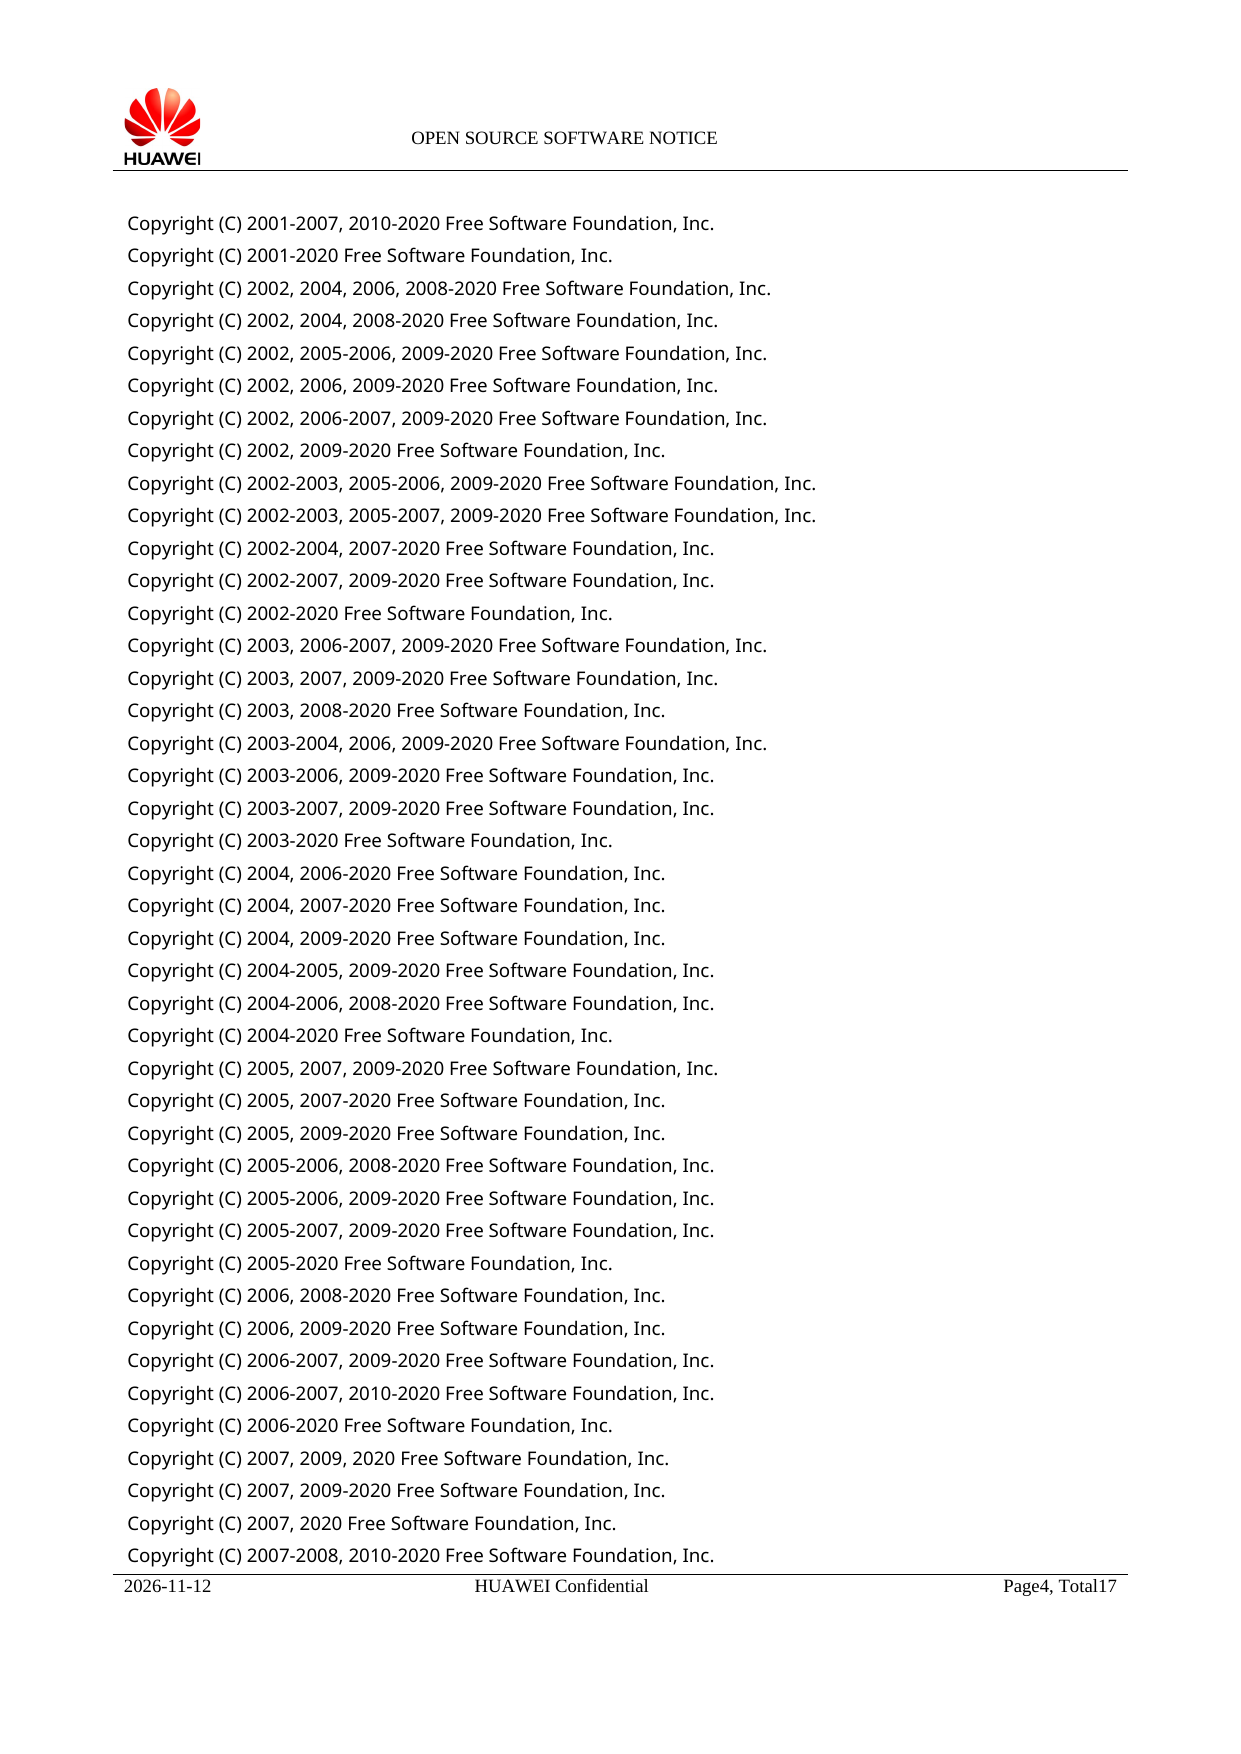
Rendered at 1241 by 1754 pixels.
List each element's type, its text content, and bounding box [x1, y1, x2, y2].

text Copyright (C) 2006, 2008-2020 Free Software Foundation, Inc. [112, 1279, 1128, 1311]
text Copyright (C) 2003, 2007, 2009-2020 Free Software Foundation, Inc. [112, 661, 1128, 694]
text Copyright (C) 2005, 2007-2020 Free Software Foundation, Inc. [112, 1084, 1128, 1116]
text Copyright (C) 2004, 2009-2020 Free Software Foundation, Inc. [112, 921, 1128, 954]
text Copyright (C) 2005-2007, 2009-2020 Free Software Foundation, Inc. [112, 1214, 1128, 1246]
text Copyright (C) 2003, 2006-2007, 2009-2020 Free Software Foundation, Inc. [112, 629, 1128, 661]
text Copyright (C) 2003-2006, 2009-2020 Free Software Foundation, Inc. [112, 759, 1128, 791]
text Copyright (C) 2005-2006, 2008-2020 Free Software Foundation, Inc. [112, 1149, 1128, 1181]
text Copyright (C) 2004-2006, 2008-2020 Free Software Foundation, Inc. [112, 986, 1128, 1019]
text Copyright (C) 2006-2020 Free Software Foundation, Inc. [112, 1409, 1128, 1441]
picture [124, 88, 201, 165]
text Copyright (C) 2002-2003, 2005-2007, 2009-2020 Free Software Foundation, Inc. [112, 499, 1128, 531]
text Copyright (C) 2002-2020 Free Software Foundation, Inc. [112, 596, 1128, 629]
text Copyright (C) 2002, 2004, 2006, 2008-2020 Free Software Foundation, Inc. [112, 271, 1128, 304]
text Copyright (C) 2002, 2004, 2008-2020 Free Software Foundation, Inc. [112, 304, 1128, 336]
text Copyright (C) 2006, 2009-2020 Free Software Foundation, Inc. [112, 1311, 1128, 1344]
text Copyright (C) 2002-2003, 2005-2006, 2009-2020 Free Software Foundation, Inc. [112, 466, 1128, 499]
text Copyright (C) 2004-2005, 2009-2020 Free Software Foundation, Inc. [112, 954, 1128, 986]
text Copyright (C) 2004, 2006-2020 Free Software Foundation, Inc. [112, 856, 1128, 889]
text Copyright (C) 2003-2020 Free Software Foundation, Inc. [112, 824, 1128, 856]
text Copyright (C) 2004-2020 Free Software Foundation, Inc. [112, 1019, 1128, 1051]
text Copyright (C) 2002-2007, 2009-2020 Free Software Foundation, Inc. [112, 564, 1128, 596]
text Copyright (C) 2007-2008, 2010-2020 Free Software Foundation, Inc. [112, 1539, 1128, 1571]
text Copyright (C) 2003-2007, 2009-2020 Free Software Foundation, Inc. [112, 791, 1128, 824]
text Copyright (C) 2001-2007, 2010-2020 Free Software Foundation, Inc. [112, 206, 1128, 239]
text Copyright (C) 2002, 2006-2007, 2009-2020 Free Software Foundation, Inc. [112, 401, 1128, 434]
text Copyright (C) 2002-2004, 2007-2020 Free Software Foundation, Inc. [112, 531, 1128, 564]
text Copyright (C) 2005, 2007, 2009-2020 Free Software Foundation, Inc. [112, 1051, 1128, 1084]
text Copyright (C) 2001-2020 Free Software Foundation, Inc. [112, 239, 1128, 271]
text Copyright (C) 2005-2006, 2009-2020 Free Software Foundation, Inc. [112, 1181, 1128, 1214]
text Copyright (C) 2006-2007, 2010-2020 Free Software Foundation, Inc. [112, 1376, 1128, 1409]
text Copyright (C) 2004, 2007-2020 Free Software Foundation, Inc. [112, 889, 1128, 921]
text Copyright (C) 2003, 2008-2020 Free Software Foundation, Inc. [112, 694, 1128, 726]
text Copyright (C) 2007, 2009-2020 Free Software Foundation, Inc. [112, 1474, 1128, 1506]
text Copyright (C) 2006-2007, 2009-2020 Free Software Foundation, Inc. [112, 1344, 1128, 1376]
text Copyright (C) 2002, 2005-2006, 2009-2020 Free Software Foundation, Inc. [112, 336, 1128, 369]
text Copyright (C) 2003-2004, 2006, 2009-2020 Free Software Foundation, Inc. [112, 726, 1128, 759]
text Copyright (C) 2007, 2009, 2020 Free Software Foundation, Inc. [112, 1441, 1128, 1474]
text Copyright (C) 2005-2020 Free Software Foundation, Inc. [112, 1246, 1128, 1279]
text Copyright (C) 2002, 2006, 2009-2020 Free Software Foundation, Inc. [112, 369, 1128, 401]
text Copyright (C) 2007, 2020 Free Software Foundation, Inc. [112, 1506, 1128, 1539]
text Copyright (C) 2005, 2009-2020 Free Software Foundation, Inc. [112, 1116, 1128, 1149]
text Copyright (C) 2002, 2009-2020 Free Software Foundation, Inc. [112, 434, 1128, 466]
